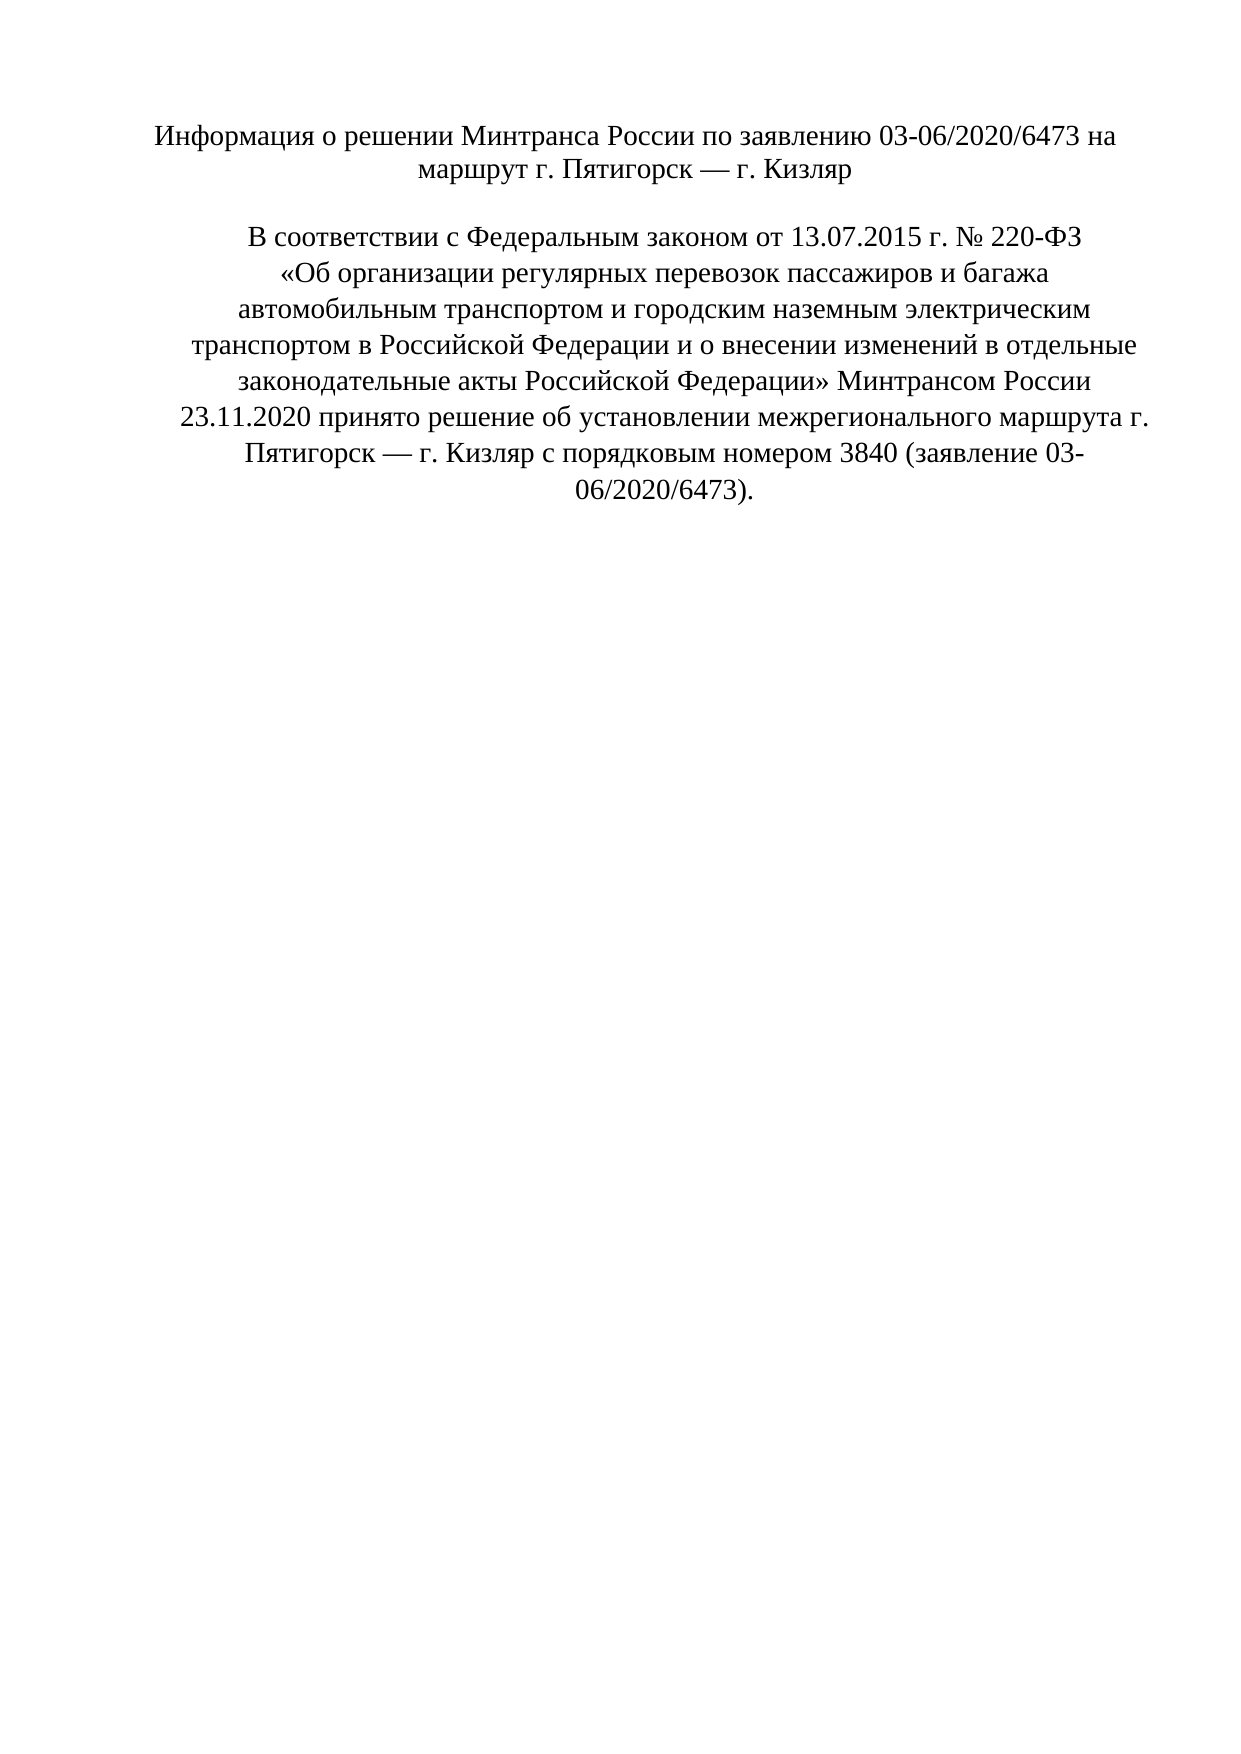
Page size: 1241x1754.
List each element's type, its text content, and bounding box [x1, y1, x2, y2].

text Информация о решении Минтранса России по заявлению 03-06/2020/6473 на маршрут г. Пятигорск — г. Кизляр [118, 118, 1152, 185]
text В соответствии с Федеральным законом от 13.07.2015 г. № 220-ФЗ «Об организации регулярных перевозок пассажиров и багажа автомобильным транспортом и городским наземным электрическим транспортом в Российской Федерации и о внесении изменений в отдельные законодательные акты Российской Федерации» Минтрансом России 23.11.2020 принято решение об установлении межрегионального маршрута г. Пятигорск — г. Кизляр с порядковым номером 3840 (заявление 03-06/2020/6473). [177, 219, 1152, 505]
